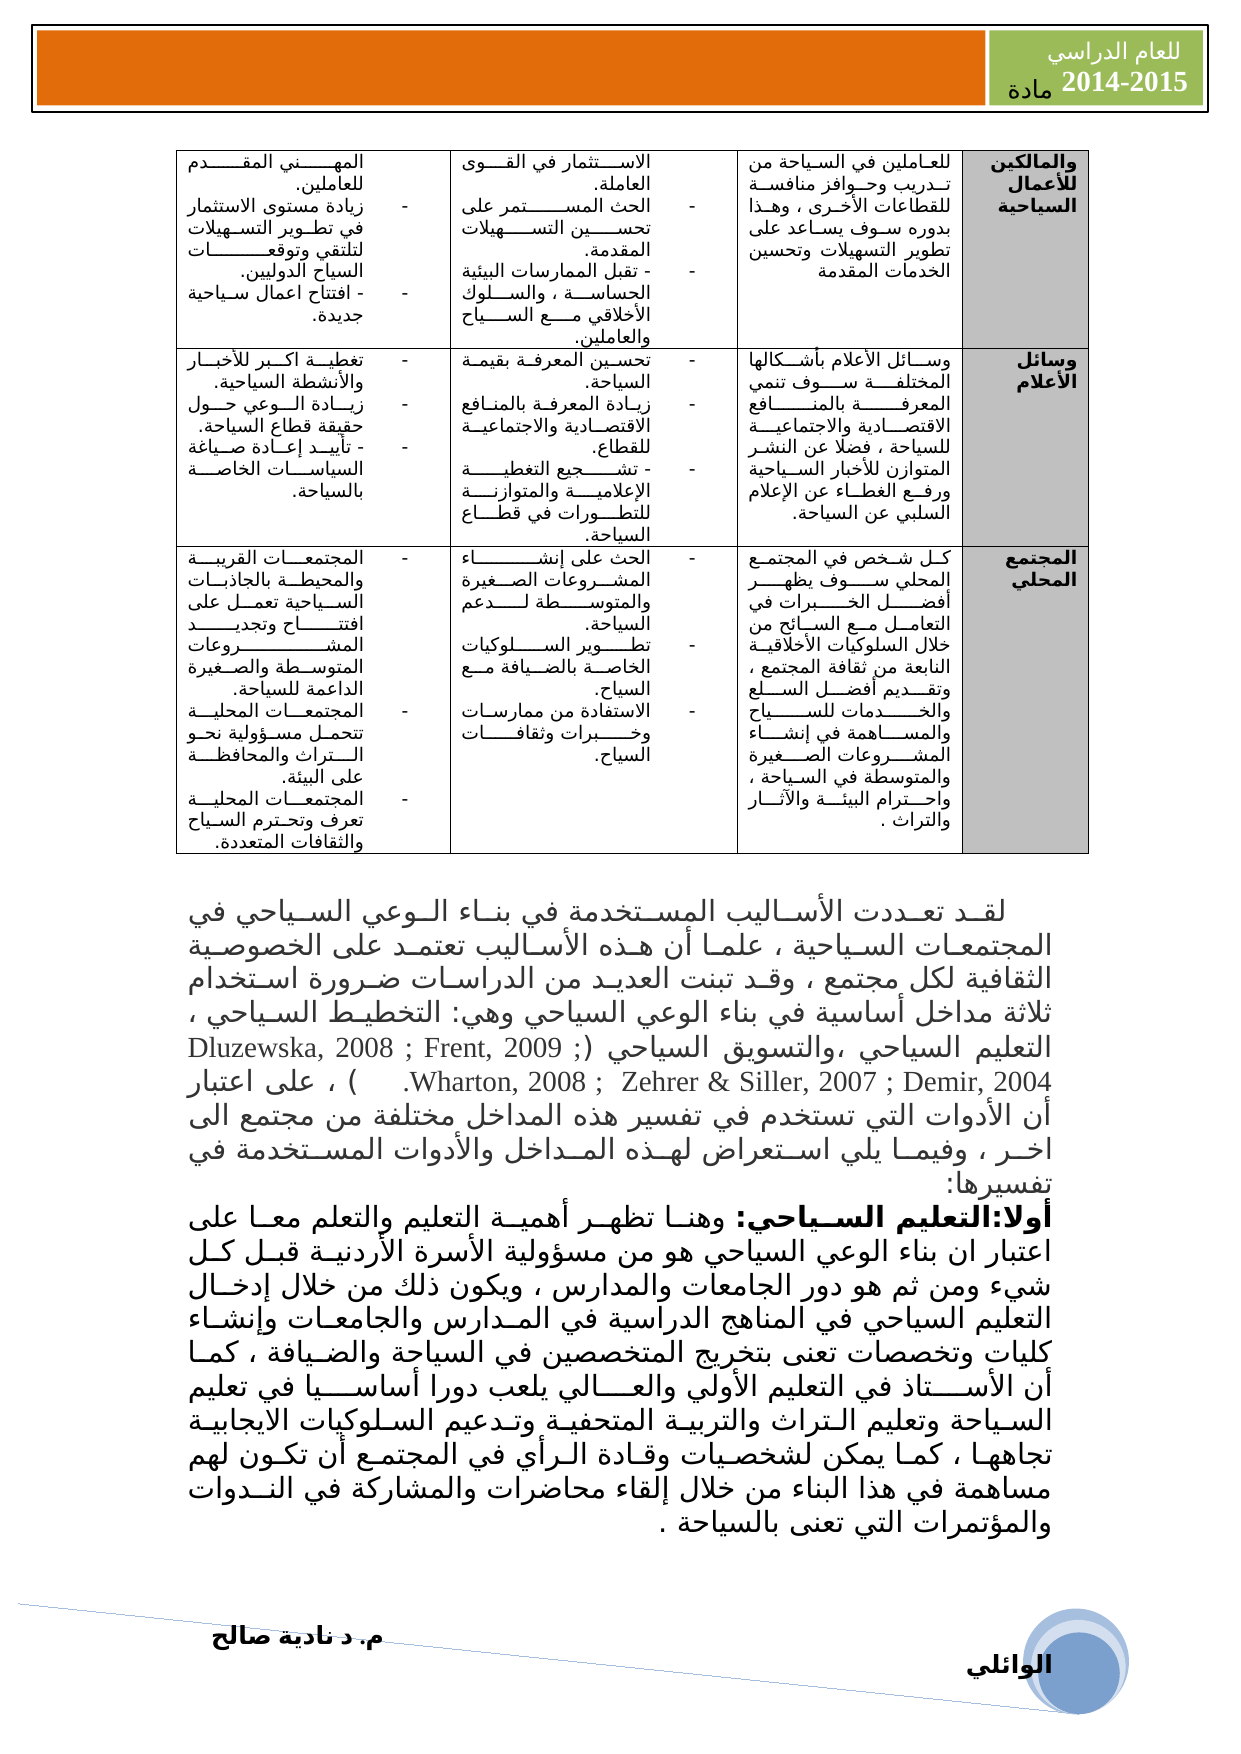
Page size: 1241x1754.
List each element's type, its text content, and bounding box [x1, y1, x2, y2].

table_cell وسائل الأعلام [963, 349, 1088, 546]
table_cell كل شخص في المجتمع المحلي سوف يظهر أفضل الخبرات في التعامل مع السائح من خلال السلوكيات الأخلاقية النابعة من ثقافة المجتمع ، وتقديم أفضل السلع والخدمات للسياح والمساهمة في إنشاء المشروعات الصغيرة والمتوسطة في السياحة ، واحترام البيئة والآثار والتراث . [738, 547, 962, 853]
table_cell وسائل الأعلام بأشكالها المختلفة سوف تنمي المعرفة بالمنافع الاقتصادية والاجتماعية للسياحة ، فضلا عن النشر المتوازن للأخبار السياحية ورفع الغطاء عن الإعلام السلبي عن السياحة. [738, 349, 962, 546]
text لقد تعددت الأساليب المستخدمة في بناء الوعي السياحي في المجتمعات السياحية ، علما أن هذه الأساليب تعتمد على الخصوصية الثقافية لكل مجتمع ، وقد تبنت العديد من الدراسات ضرورة استخدام ثلاثة مداخل أساسية في بناء الوعي السياحي وهي: التخطيط السياحي ، التعليم السياحي ،والتسويق السياحي (Dluzewska, 2008 ; Frent, 2009 ; Wharton, 2008 ; Zehrer & Siller, 2007 ; Demir, 2004. ) ، على اعتبار أن الأدوات التي تستخدم في تفسير هذه المداخل مختلفة من مجتمع الى اخر ، وفيما يلي استعراض لهذه المداخل والأدوات المستخدمة في تفسيرها: [187, 894, 1053, 1200]
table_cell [177, 151, 450, 348]
table_cell تحسين المعرفة بقيمة السياحة. زيادة المعرفة بالمنافع الاقتصادية والاجتماعية للقطاع. - تشجيع التغطية الإعلامية والمتوازنة للتطورات في قطاع السياحة. [451, 349, 737, 546]
table_cell المجتمعات القريبة والمحيطة بالجاذبات السياحية تعمل على افتتاح وتجديد المشروعات المتوسطة والصغيرة الداعمة للسياحة. المجتمعات المحلية تتحمل مسؤولية نحو التراث والمحافظة على البيئة. المجتمعات المحلية تعرف وتحترم السياح والثقافات المتعددة. [177, 547, 450, 853]
table_cell المجتمع المحلي [963, 547, 1088, 853]
table_cell تغطية اكبر للأخبار والأنشطة السياحية. زيادة الوعي حول حقيقة قطاع السياحة. - تأييد إعادة صياغة السياسات الخاصة بالسياحة. [177, 349, 450, 546]
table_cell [738, 151, 962, 348]
table_cell الحث على إنشاء المشروعات الصغيرة والمتوسطة لدعم السياحة. تطوير السلوكيات الخاصة بالضيافة مع السياح. الاستفادة من ممارسات وخبرات وثقافات السياح. [451, 547, 737, 853]
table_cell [963, 151, 1088, 348]
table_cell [451, 151, 737, 348]
text أولا:التعليم السياحي: وهنا تظهر أهمية التعليم والتعلم معا على اعتبار ان بناء الوعي السياحي هو من مسؤولية الأسرة الأردنية قبل كل شيء ومن ثم هو دور الجامعات والمدارس ، ويكون ذلك من خلال إدخال التعليم السياحي في المناهج الدراسية في المدارس والجامعات وإنشاء كليات وتخصصات تعنى بتخريج المتخصصين في السياحة والضيافة ، كما أن الأستاذ في التعليم الأولي والعالي يلعب دورا أساسيا في تعليم السياحة وتعليم التراث والتربية المتحفية وتدعيم السلوكيات الايجابية تجاهها ، كما يمكن لشخصيات وقادة الرأي في المجتمع أن تكون لهم مساهمة في هذا البناء من خلال إلقاء محاضرات والمشاركة في الندوات والمؤتمرات التي تعنى بالسياحة . [187, 1200, 1053, 1539]
